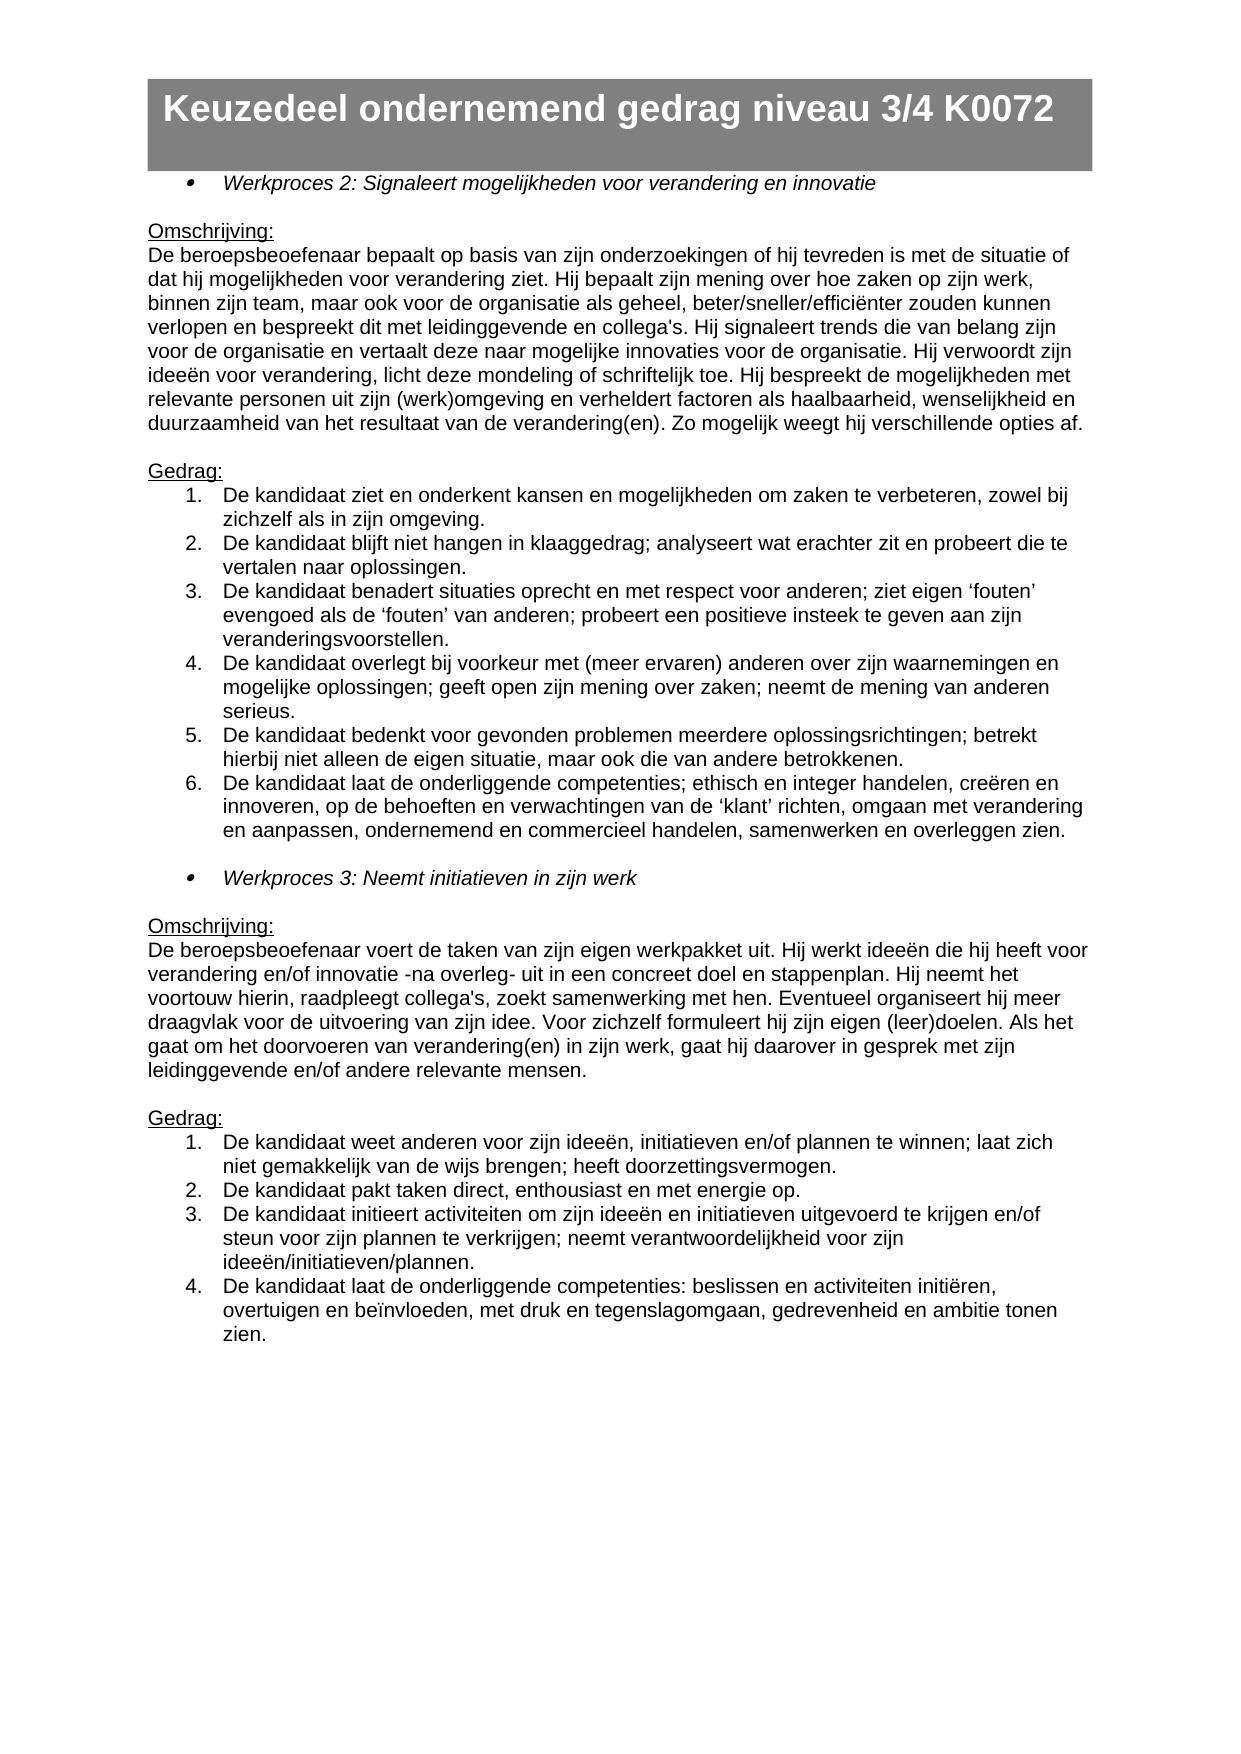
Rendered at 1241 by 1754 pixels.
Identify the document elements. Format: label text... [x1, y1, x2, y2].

text De beroepsbeoefenaar bepaalt op basis van zijn onderzoekingen of hij tevreden is met de situatie of dat hij mogelijkheden voor verandering ziet. Hij bepaalt zijn mening over hoe zaken op zijn werk, binnen zijn team, maar ook voor de organisatie als geheel, beter/sneller/efficiënter zouden kunnen verlopen en bespreekt dit met leidinggevende en collega's. Hij signaleert trends die van belang zijn voor de organisatie en vertaalt deze naar mogelijke innovaties voor de organisatie. Hij verwoordt zijn ideeën voor verandering, licht deze mondeling of schriftelijk toe. Hij bespreekt de mogelijkheden met relevante personen uit zijn (werk)omgeving en verheldert factoren als haalbaarheid, wenselijkheid en duurzaamheid van het resultaat van de verandering(en). Zo mogelijk weegt hij verschillende opties af. [148, 243, 1093, 435]
text De beroepsbeoefenaar voert de taken van zijn eigen werkpakket uit. Hij werkt ideeën die hij heeft voor verandering en/of innovatie -na overleg- uit in een concreet doel en stappenplan. Hij neemt het voortouw hierin, raadpleegt collega's, zoekt samenwerking met hen. Eventueel organiseert hij meer draagvlak voor de uitvoering van zijn idee. Voor zichzelf formuleert hij zijn eigen (leer)doelen. Als het gaat om het doorvoeren van verandering(en) in zijn werk, gaat hij daarover in gesprek met zijn leidinggevende en/of andere relevante mensen. [148, 938, 1093, 1082]
list De kandidaat overlegt bij voorkeur met (meer ervaren) anderen over zijn waarnemingen en mogelijke oplossingen; geeft open zijn mening over zaken; neemt de mening van anderen serieus. [185, 651, 1093, 722]
text Gedrag: [148, 1106, 1093, 1130]
list De kandidaat laat de onderliggende competenties: beslissen en activiteiten initiëren, overtuigen en beïnvloeden, met druk en tegenslagomgaan, gedrevenheid en ambitie tonen zien. [185, 1273, 1093, 1345]
text Gedrag: [148, 459, 1093, 483]
list De kandidaat laat de onderliggende competenties; ethisch en integer handelen, creëren en innoveren, op de behoeften en verwachtingen van de ‘klant’ richten, omgaan met verandering en aanpassen, ondernemend en commercieel handelen, samenwerken en overleggen zien. [185, 770, 1093, 842]
text Omschrijving: [148, 914, 1093, 938]
list De kandidaat ziet en onderkent kansen en mogelijkheden om zaken te verbeteren, zowel bij zichzelf als in zijn omgeving. [185, 483, 1093, 531]
list De kandidaat weet anderen voor zijn ideeën, initiatieven en/of plannen te winnen; laat zich niet gemakkelijk van de wijs brengen; heeft doorzettingsvermogen. [185, 1130, 1093, 1178]
text Omschrijving: [148, 219, 1093, 243]
list De kandidaat bedenkt voor gevonden problemen meerdere oplossingsrichtingen; betrekt hierbij niet alleen de eigen situatie, maar ook die van andere betrokkenen. [185, 722, 1093, 770]
list De kandidaat pakt taken direct, enthousiast en met energie op. [185, 1178, 1093, 1202]
list Werkproces 2: Signaleert mogelijkheden voor verandering en innovatie [185, 172, 1093, 195]
list De kandidaat initieert activiteiten om zijn ideeën en initiatieven uitgevoerd te krijgen en/of steun voor zijn plannen te verkrijgen; neemt verantwoordelijkheid voor zijn ideeën/initiatieven/plannen. [185, 1202, 1093, 1273]
list De kandidaat benadert situaties oprecht en met respect voor anderen; ziet eigen ‘fouten’ evengoed als de ‘fouten’ van anderen; probeert een positieve insteek te geven aan zijn veranderingsvoorstellen. [185, 579, 1093, 651]
list De kandidaat blijft niet hangen in klaaggedrag; analyseert wat erachter zit en probeert die te vertalen naar oplossingen. [185, 531, 1093, 579]
list Werkproces 3: Neemt initiatieven in zijn werk [185, 866, 1093, 890]
